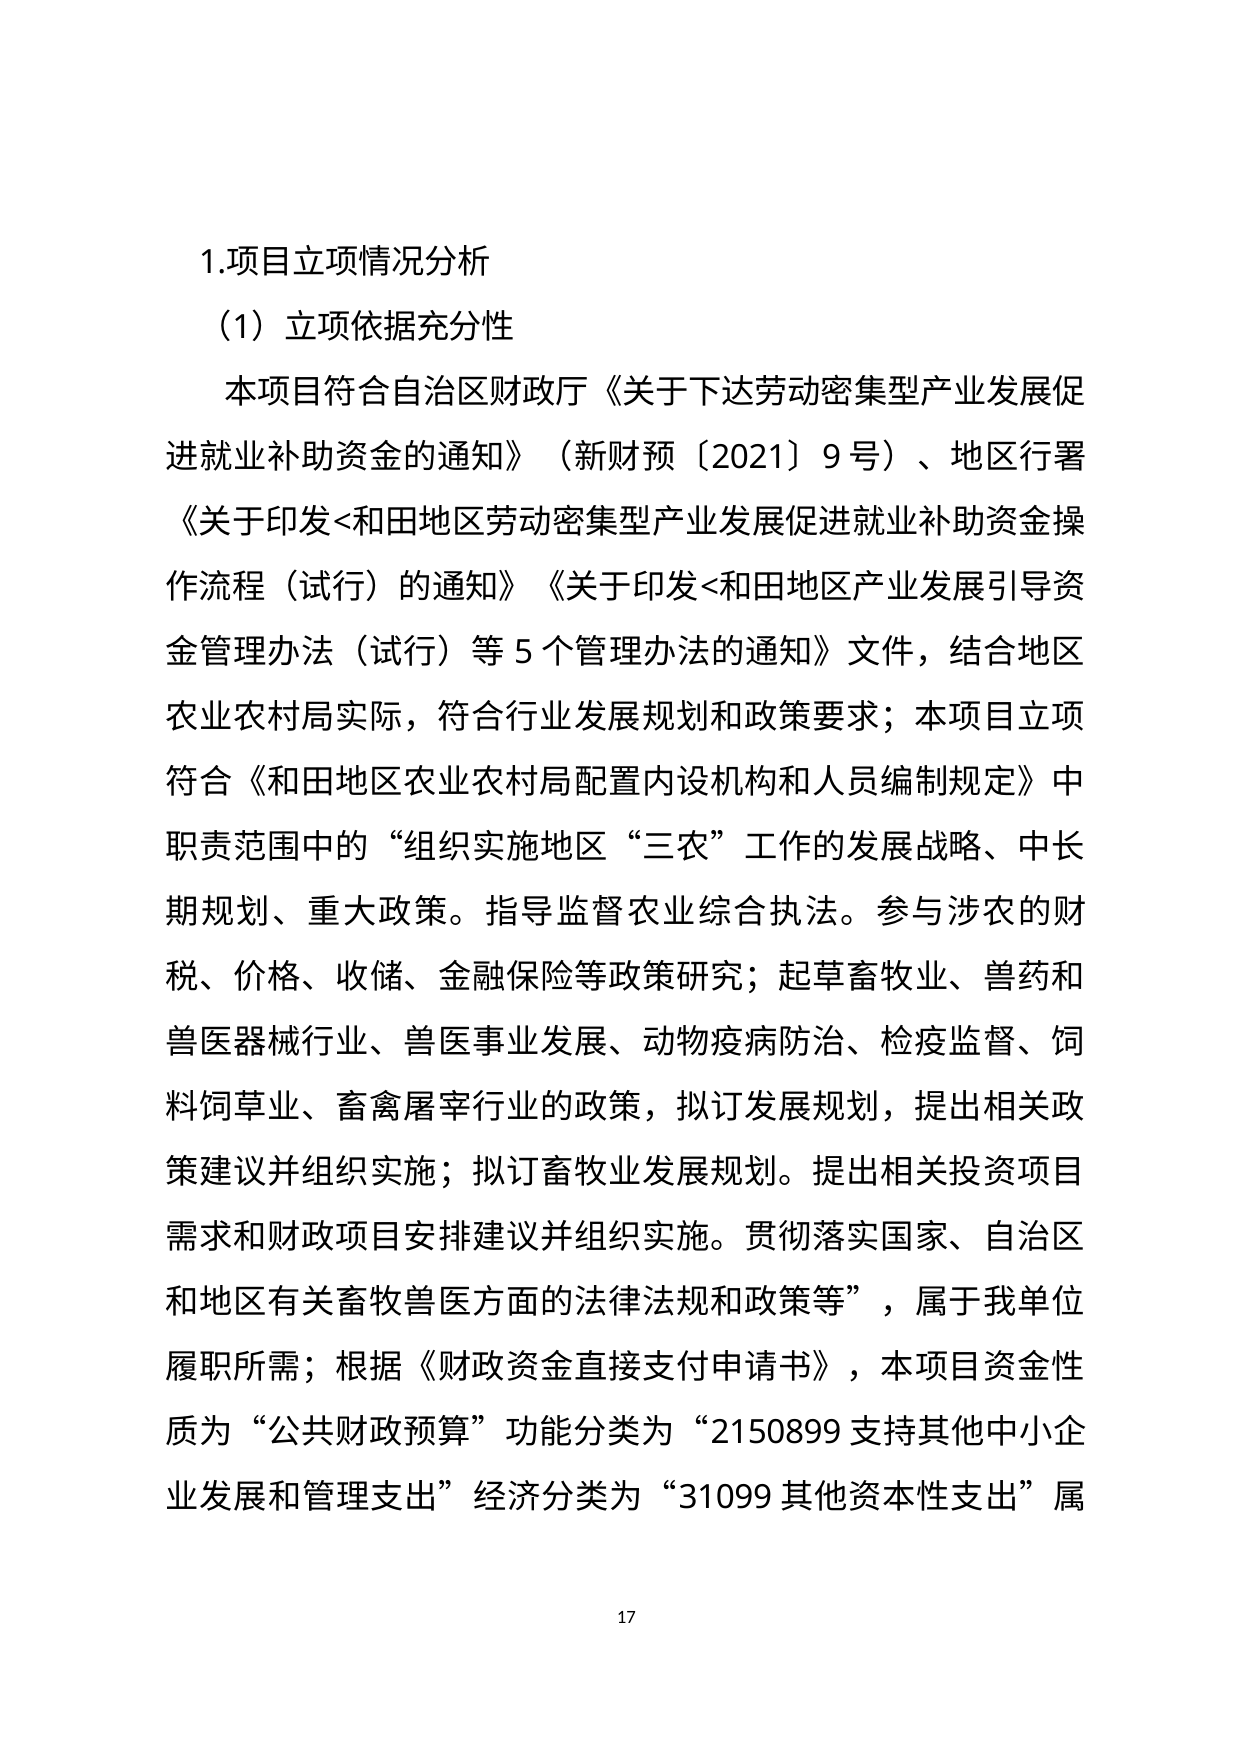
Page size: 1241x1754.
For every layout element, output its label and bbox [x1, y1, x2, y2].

text [165, 357, 1087, 1527]
text [165, 227, 1087, 357]
